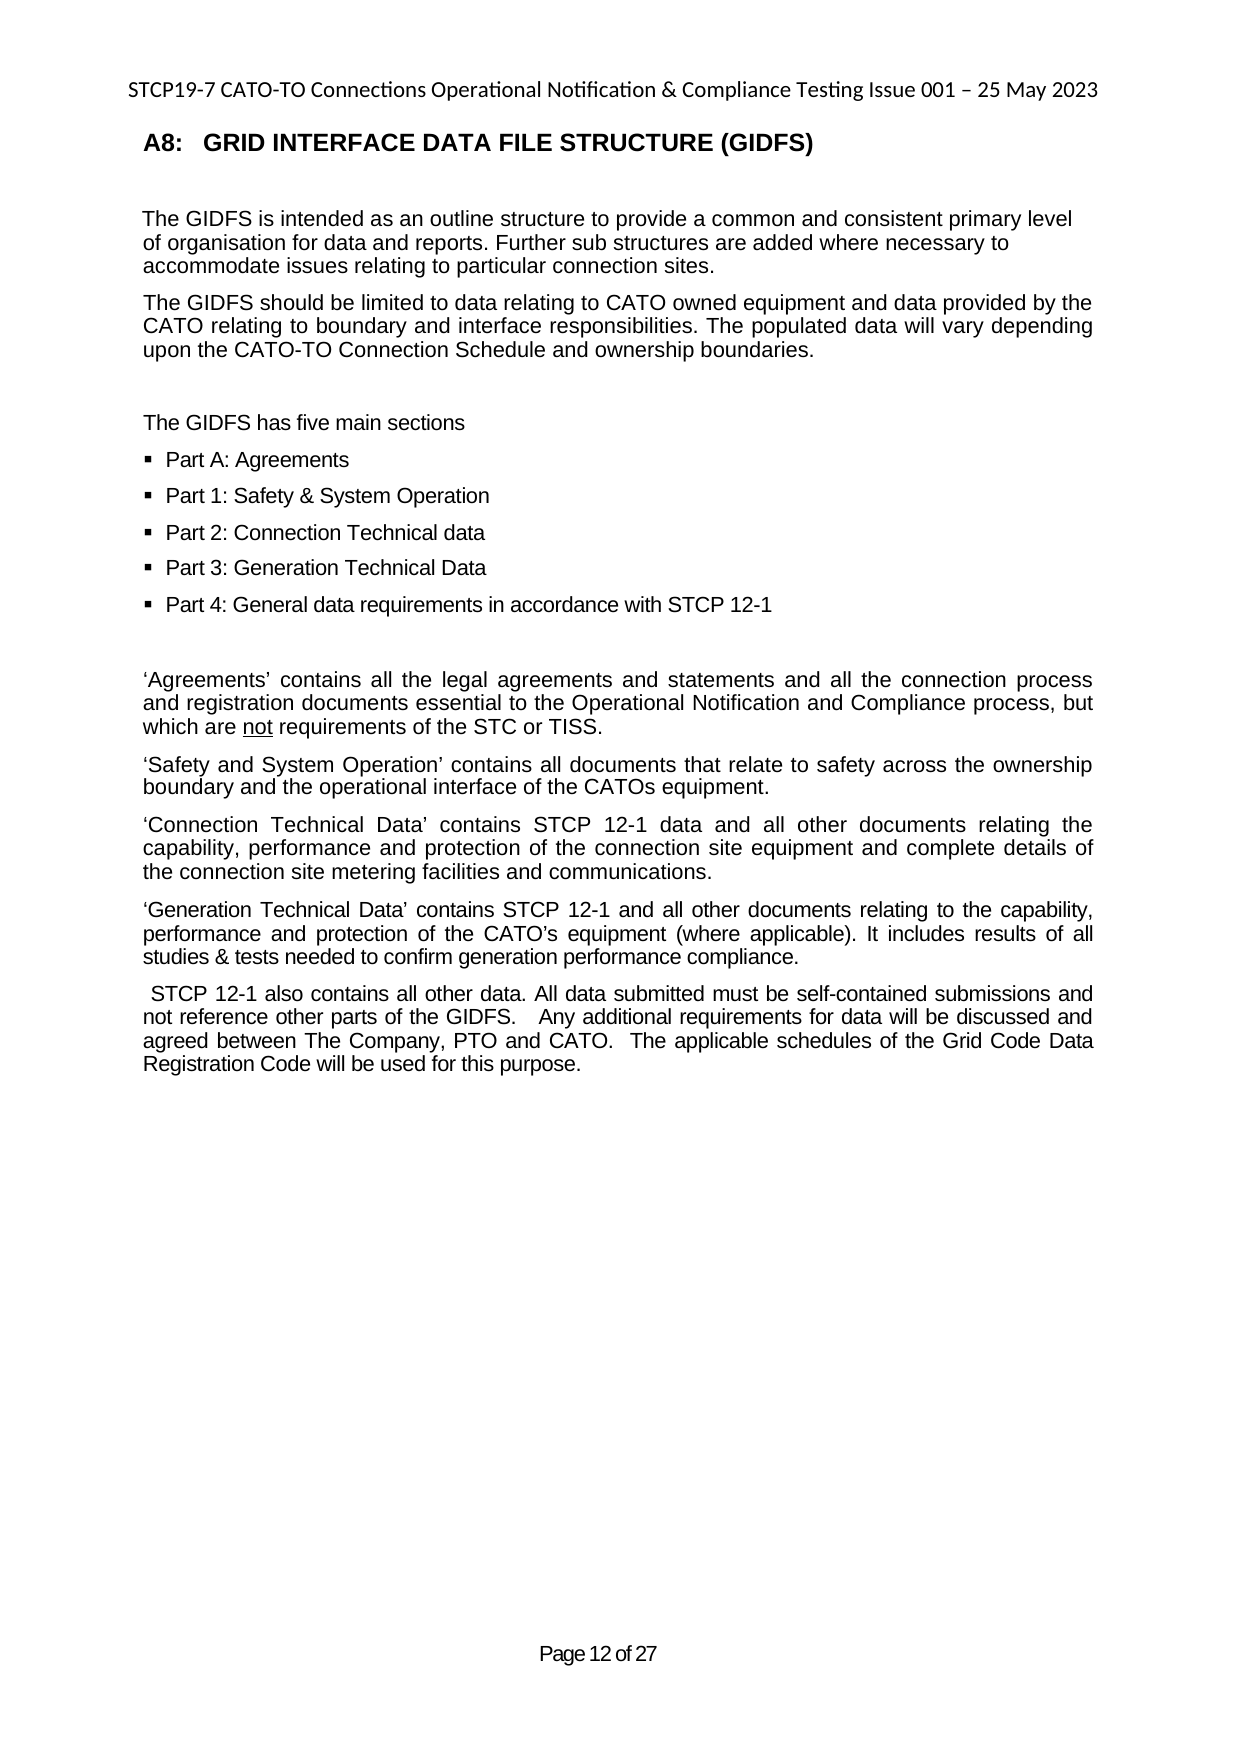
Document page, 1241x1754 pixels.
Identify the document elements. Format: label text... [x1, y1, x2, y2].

text ‘Safety and System Operation’ contains all documents that relate to safety across the ownership boundary and the operational interface of the CATOs equipment. [143, 755, 1094, 799]
list Part 1: Safety & System Operation [143, 484, 1117, 508]
text ‘Agreements’ contains all the legal agreements and statements and all the connection process and registration documents essential to the Operational Notification and Compliance process, but which are not requirements of the STC or TISS. [143, 669, 1094, 739]
list Part 3: Generation Technical Data [143, 556, 1117, 581]
text The GIDFS is intended as an outline structure to provide a common and consistent primary level of organisation for data and reports. Further sub structures are added where necessary to accommodate issues relating to particular connection sites. [142, 208, 1094, 278]
text STCP 12-1 also contains all other data. All data submitted must be self-contained submissions and not reference other parts of the GIDFS. Any additional requirements for data will be discussed and agreed between The Company, PTO and CATO. The applicable schedules of the Grid Code Data Registration Code will be used for this purpose. [143, 983, 1094, 1076]
text ‘Connection Technical Data’ contains STCP 12-1 data and all other documents relating the capability, performance and protection of the connection site equipment and complete details of the connection site metering facilities and communications. [143, 814, 1094, 884]
list Part 4: General data requirements in accordance with STCP 12-1 [143, 593, 1117, 617]
text A8: GRID INTERFACE DATA FILE STRUCTURE (GIDFS) [143, 128, 1117, 157]
list Part 2: Connection Technical data [143, 521, 1117, 546]
list Part A: Agreements [143, 448, 1117, 472]
text The GIDFS should be limited to data relating to CATO owned equipment and data provided by the CATO relating to boundary and interface responsibilities. The populated data will vary depending upon the CATO-TO Connection Schedule and ownership boundaries. [143, 292, 1094, 362]
text The GIDFS has five main sections [143, 410, 1117, 435]
text ‘Generation Technical Data’ contains STCP 12-1 and all other documents relating to the capability, performance and protection of the CATO’s equipment (where applicable). It includes results of all studies & tests needed to confirm generation performance compliance. [143, 899, 1094, 969]
